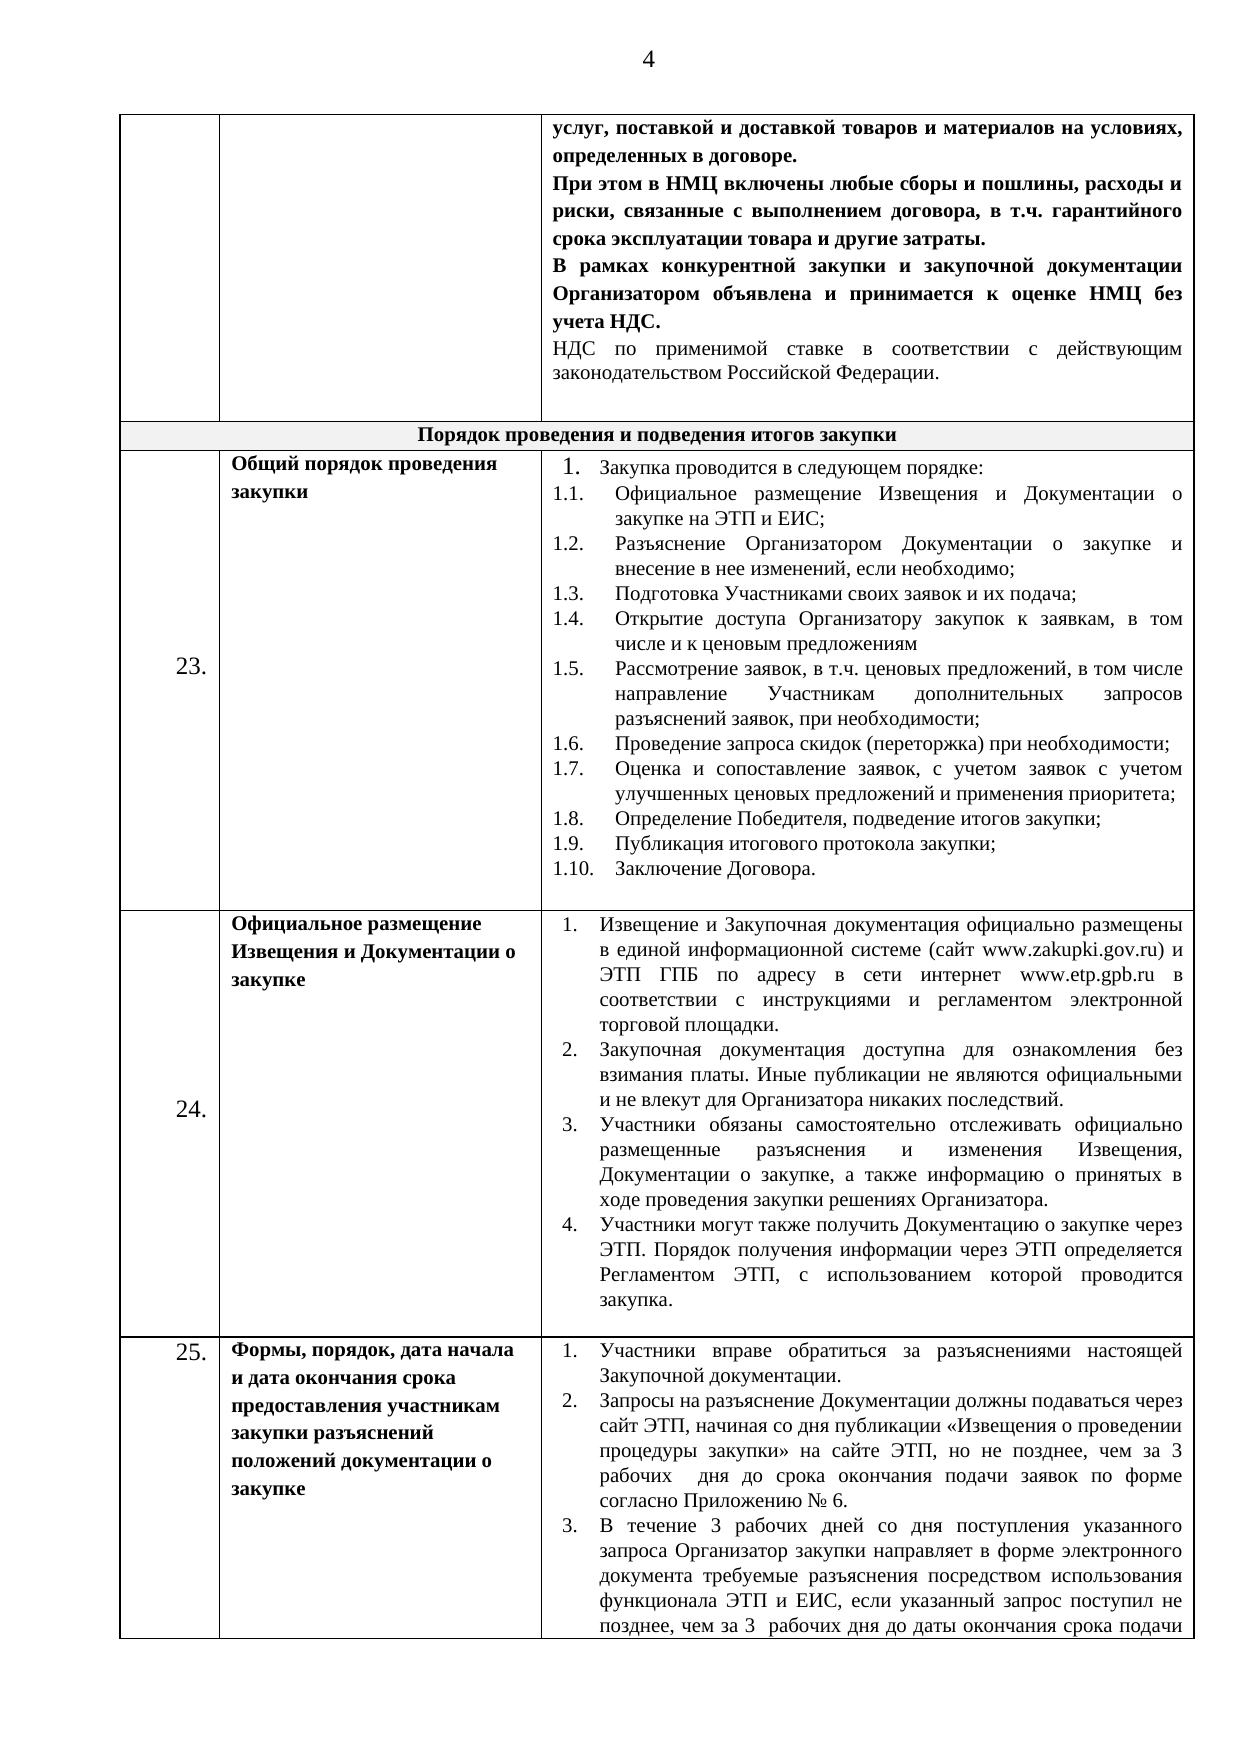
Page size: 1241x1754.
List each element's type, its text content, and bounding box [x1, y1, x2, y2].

table_cell Извещение и Закупочная документация официально размещены в единой информационной системе (сайт www.zakupki.gov.ru) и ЭТП ГПБ по адресу в сети интернет www.etp.gpb.ru в соответствии с инструкциями и регламентом электронной торговой площадки. Закупочная документация доступна для ознакомления без взимания платы. Иные публикации не являются официальными и не влекут для Организатора никаких последствий. Участники обязаны самостоятельно отслеживать официально размещенные разъяснения и изменения Извещения, Документации о закупке, а также информацию о принятых в ходе проведения закупки решениях Организатора. Участники могут также получить Документацию о закупке через ЭТП. Порядок получения информации через ЭТП определяется Регламентом ЭТП, с использованием которой проводится закупка. [542, 911, 1193, 1336]
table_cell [542, 1338, 1193, 1637]
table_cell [542, 115, 1193, 421]
table_cell Порядок проведения и подведения итогов закупки [121, 422, 1193, 450]
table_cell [220, 1338, 541, 1637]
table_cell [121, 911, 219, 1336]
table_cell Официальное размещение Извещения и Документации о закупке [220, 911, 541, 1336]
table_cell [121, 451, 219, 910]
table_cell [121, 115, 219, 421]
table_cell Закупка проводится в следующем порядке: Официальное размещение Извещения и Документации о закупке на ЭТП и ЕИС; Разъяснение Организатором Документации о закупке и внесение в нее изменений, если необходимо; Подготовка Участниками своих заявок и их подача; Открытие доступа Организатору закупок к заявкам, в том числе и к ценовым предложениям Рассмотрение заявок, в т.ч. ценовых предложений, в том числе направление Участникам дополнительных запросов разъяснений заявок, при необходимости; Проведение запроса скидок (переторжка) при необходимости; Оценка и сопоставление заявок, с учетом заявок с учетом улучшенных ценовых предложений и применения приоритета; Определение Победителя, подведение итогов закупки; Публикация итогового протокола закупки; Заключение Договора. [542, 451, 1193, 910]
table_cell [220, 115, 541, 421]
table_cell [121, 1338, 219, 1637]
table_cell Общий порядок проведения закупки [220, 451, 541, 910]
